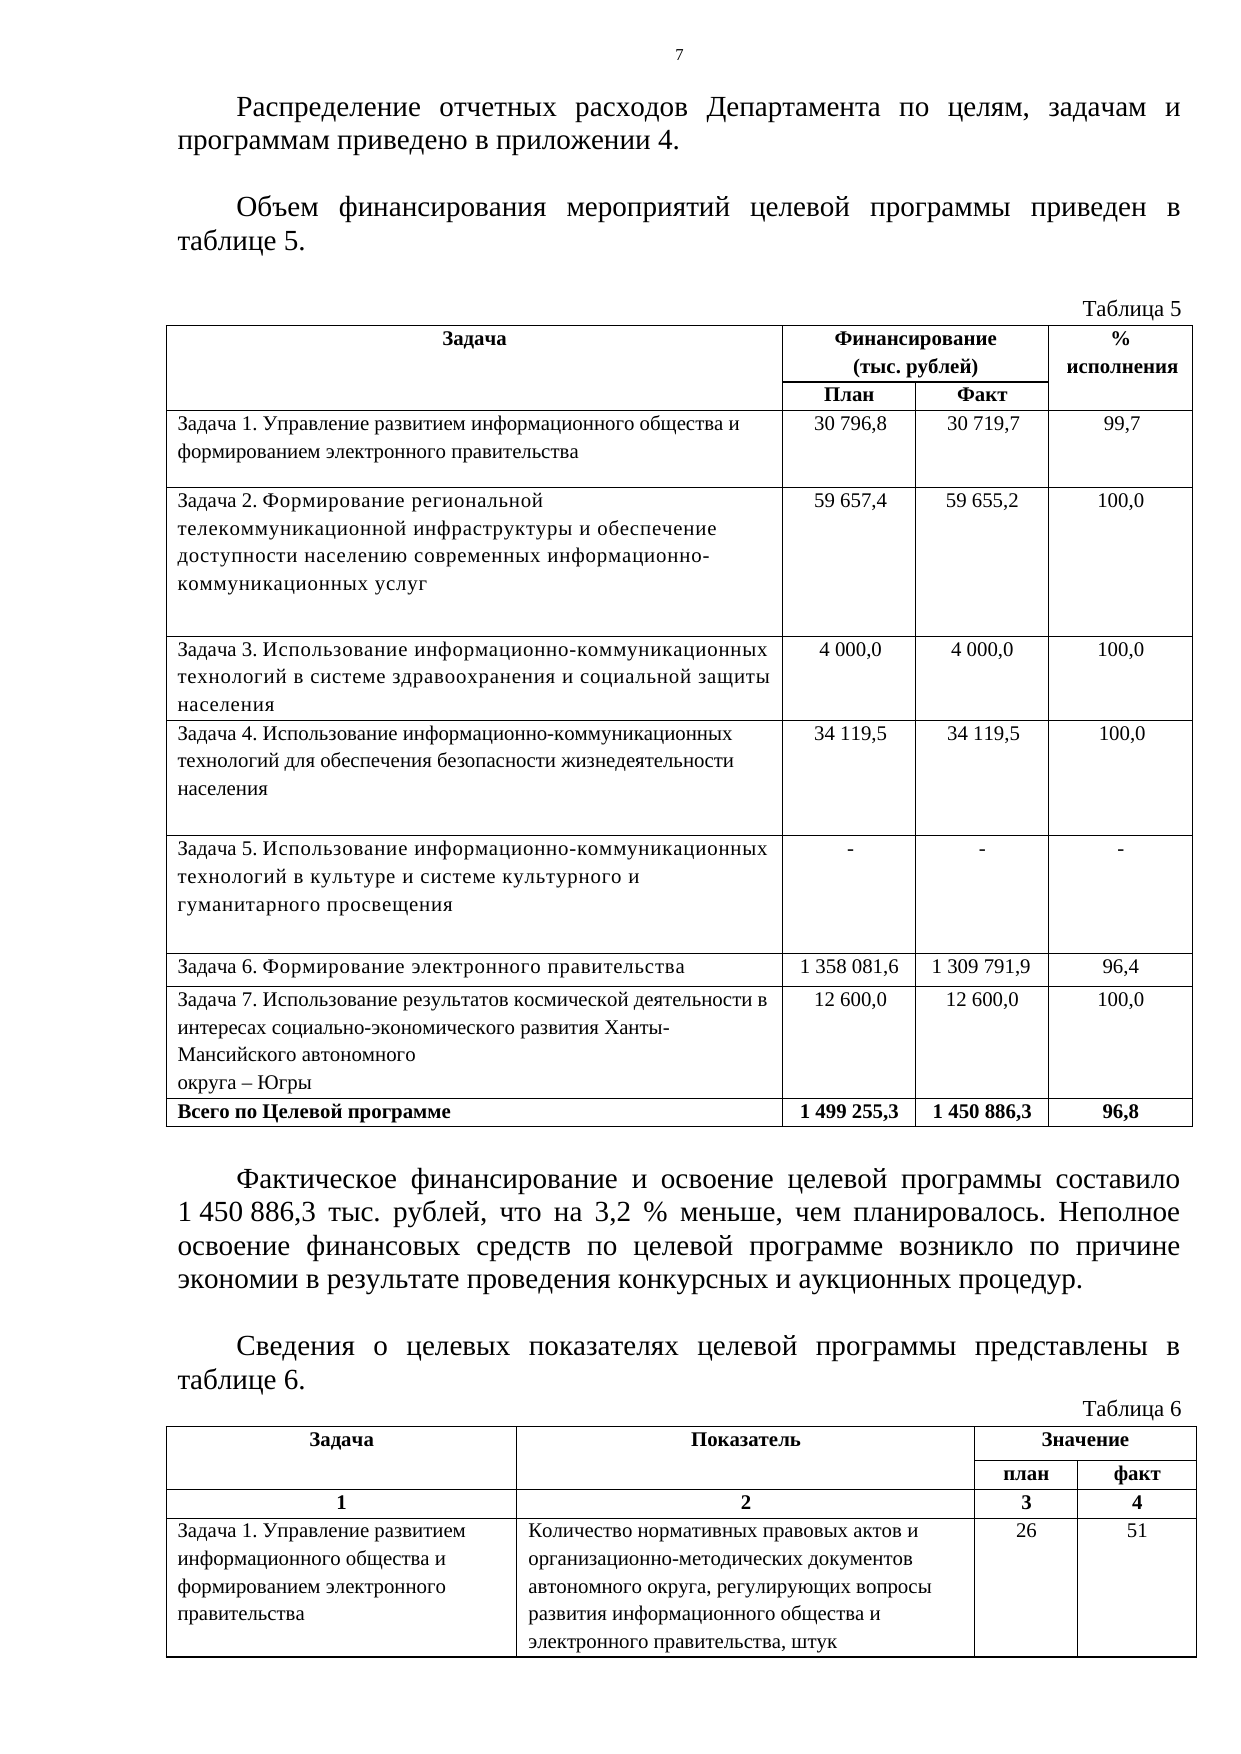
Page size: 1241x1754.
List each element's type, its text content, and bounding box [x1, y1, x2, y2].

table_cell 1 450 886,3 [916, 1099, 1048, 1126]
table_cell план [975, 1461, 1077, 1489]
table_header Задача [167, 326, 782, 410]
table_cell Задача 7. Использование результатов космической деятельности в интересах социально-экономического развития Ханты-Мансийского автономного округа – Югры [167, 987, 782, 1097]
table_cell 96,4 [1049, 954, 1192, 986]
table_cell Задача 2. Формирование региональной телекоммуникационной инфраструктуры и обеспечение доступности населению современных информационно-коммуникационных услуг [167, 488, 782, 636]
table_cell - [1049, 836, 1192, 953]
table_header % исполнения [1049, 326, 1192, 410]
table_cell - [916, 836, 1048, 953]
text Распределение отчетных расходов Департамента по целям, задачам и программам приведено в приложении 4. [177, 89, 1181, 156]
table_cell 26 [975, 1519, 1077, 1656]
table_cell 30 719,7 [916, 411, 1048, 487]
table_cell 12 600,0 [916, 987, 1048, 1097]
table_cell 4 000,0 [783, 637, 915, 719]
table_cell 34 119,5 [916, 721, 1048, 835]
table_cell Всего по Целевой программе [167, 1099, 782, 1126]
table_cell Факт [916, 383, 1048, 410]
table_cell 34 119,5 [783, 721, 915, 835]
table_cell 30 796,8 [783, 411, 915, 487]
table_cell Задача 3. Использование информационно-коммуникационных технологий в системе здравоохранения и социальной защиты населения [167, 637, 782, 719]
text Объем финансирования мероприятий целевой программы приведен в таблице 5. [177, 189, 1181, 256]
table_cell 59 655,2 [916, 488, 1048, 636]
text Сведения о целевых показателях целевой программы представлены в таблице 6. [177, 1328, 1181, 1396]
table_cell факт [1078, 1461, 1196, 1489]
table_cell Задача 1. Управление развитием информационного общества и формированием электронного правительства [167, 411, 782, 487]
table_cell 100,0 [1049, 987, 1192, 1097]
table_cell 100,0 [1049, 637, 1192, 719]
table_cell 1 309 791,9 [916, 954, 1048, 986]
table_cell Задача 4. Использование информационно-коммуникационных технологий для обеспечения безопасности жизнедеятельности населения [167, 721, 782, 835]
table_cell 1 358 081,6 [783, 954, 915, 986]
table_cell 3 [975, 1490, 1077, 1517]
text Таблица 5 [177, 295, 1181, 321]
text Фактическое финансирование и освоение целевой программы составило 1 450 886,3 тыс. рублей, что на 3,2 % меньше, чем планировалось. Неполное освоение финансовых средств по целевой программе возникло по причине экономии в результате проведения конкурсных и аукционных процедур. [177, 1161, 1181, 1295]
table_header Задача [167, 1427, 516, 1489]
table_cell 2 [517, 1490, 974, 1517]
table_cell 99,7 [1049, 411, 1192, 487]
table_cell 100,0 [1049, 721, 1192, 835]
table_cell 1 [167, 1490, 516, 1517]
table_cell 96,8 [1049, 1099, 1192, 1126]
table_cell План [783, 383, 915, 410]
table_cell 1 499 255,3 [783, 1099, 915, 1126]
table_cell 59 657,4 [783, 488, 915, 636]
table_header Показатель [517, 1427, 974, 1489]
table_header Финансирование (тыс. рублей) [783, 326, 1048, 381]
table_cell 4 [1078, 1490, 1196, 1517]
table_header Значение [975, 1427, 1196, 1460]
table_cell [167, 1519, 516, 1656]
table_cell 100,0 [1049, 488, 1192, 636]
table_cell 12 600,0 [783, 987, 915, 1097]
table_cell Задача 6. Формирование электронного правительства [167, 954, 782, 986]
text Таблица 6 [177, 1396, 1181, 1422]
table_cell Количество нормативных правовых актов и организационно-методических документов автономного округа, регулирующих вопросы развития информационного общества и электронного правительства, штук [517, 1519, 974, 1656]
table_cell 51 [1078, 1519, 1196, 1656]
table_cell - [783, 836, 915, 953]
table_cell 4 000,0 [916, 637, 1048, 719]
table_cell Задача 5. Использование информационно-коммуникационных технологий в культуре и системе культурного и гуманитарного просвещения [167, 836, 782, 953]
